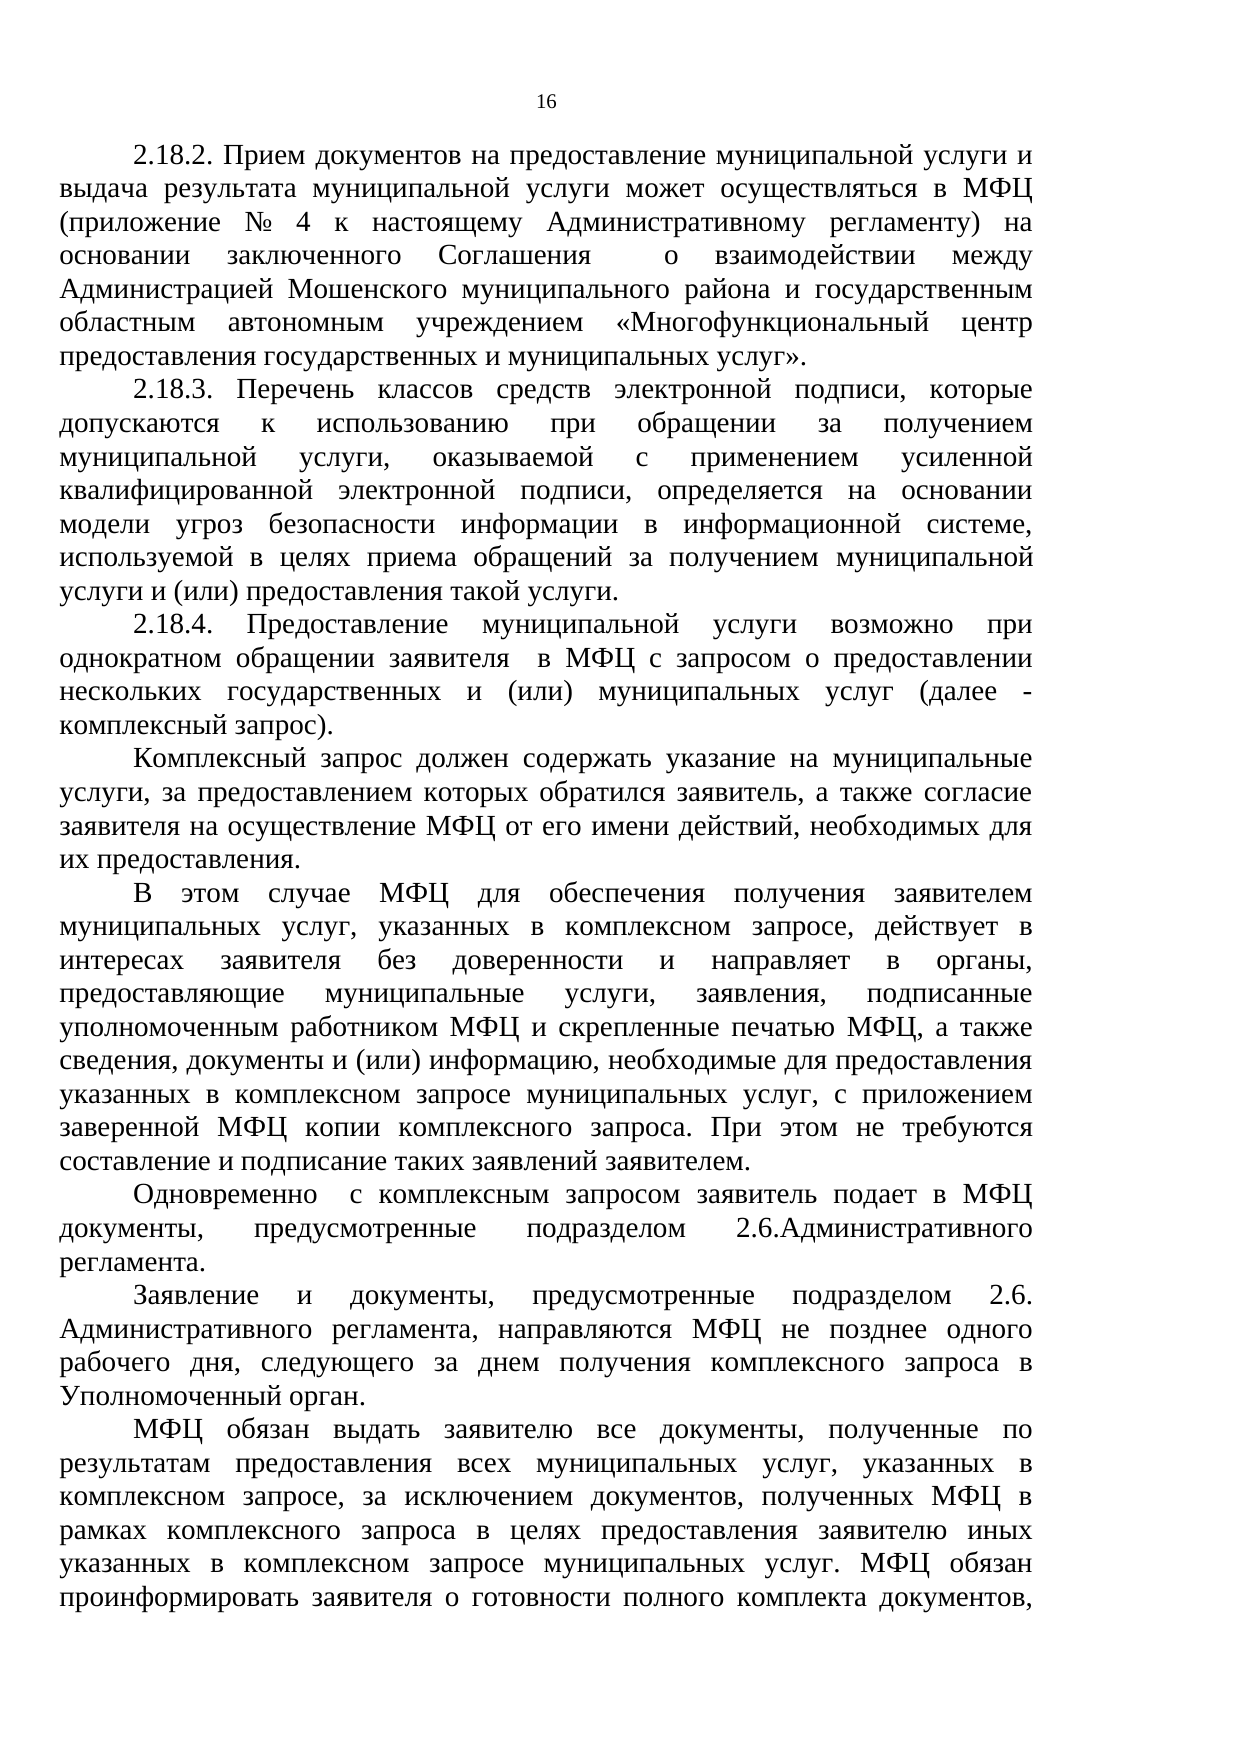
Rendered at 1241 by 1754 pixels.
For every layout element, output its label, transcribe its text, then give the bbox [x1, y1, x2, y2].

text Комплексный запрос должен содержать указание на муниципальные услуги, за предоставлением которых обратился заявитель, а также согласие заявителя на осуществление МФЦ от его имени действий, необходимых для их предоставления. [59, 741, 1033, 875]
text Заявление и документы, предусмотренные подразделом 2.6. Административного регламента, направляются МФЦ не позднее одного рабочего дня, следующего за днем получения комплексного запроса в Уполномоченный орган. [59, 1277, 1033, 1411]
text 2.18.2. Прием документов на предоставление муниципальной услуги и выдача результата муниципальной услуги может осуществляться в МФЦ (приложение № 4 к настоящему Административному регламенту) на основании заключенного Соглашения о взаимодействии между Администрацией Мошенского муниципального района и государственным областным автономным учреждением «Многофункциональный центр предоставления государственных и муниципальных услуг». [59, 137, 1033, 372]
text В этом случае МФЦ для обеспечения получения заявителем муниципальных услуг, указанных в комплексном запросе, действует в интересах заявителя без доверенности и направляет в органы, предоставляющие муниципальные услуги, заявления, подписанные уполномоченным работником МФЦ и скрепленные печатью МФЦ, а также сведения, документы и (или) информацию, необходимые для предоставления указанных в комплексном запросе муниципальных услуг, с приложением заверенной МФЦ копии комплексного запроса. При этом не требуются составление и подписание таких заявлений заявителем. [59, 875, 1033, 1177]
text 2.18.3. Перечень классов средств электронной подписи, которые допускаются к использованию при обращении за получением муниципальной услуги, оказываемой с применением усиленной квалифицированной электронной подписи, определяется на основании модели угроз безопасности информации в информационной системе, используемой в целях приема обращений за получением муниципальной услуги и (или) предоставления такой услуги. [59, 372, 1033, 606]
text Одновременно с комплексным запросом заявитель подает в МФЦ документы, предусмотренные подразделом 2.6.Административного регламента. [59, 1177, 1033, 1277]
text 2.18.4. Предоставление муниципальной услуги возможно при однократном обращении заявителя в МФЦ с запросом о предоставлении нескольких государственных и (или) муниципальных услуг (далее - комплексный запрос). [59, 606, 1033, 741]
